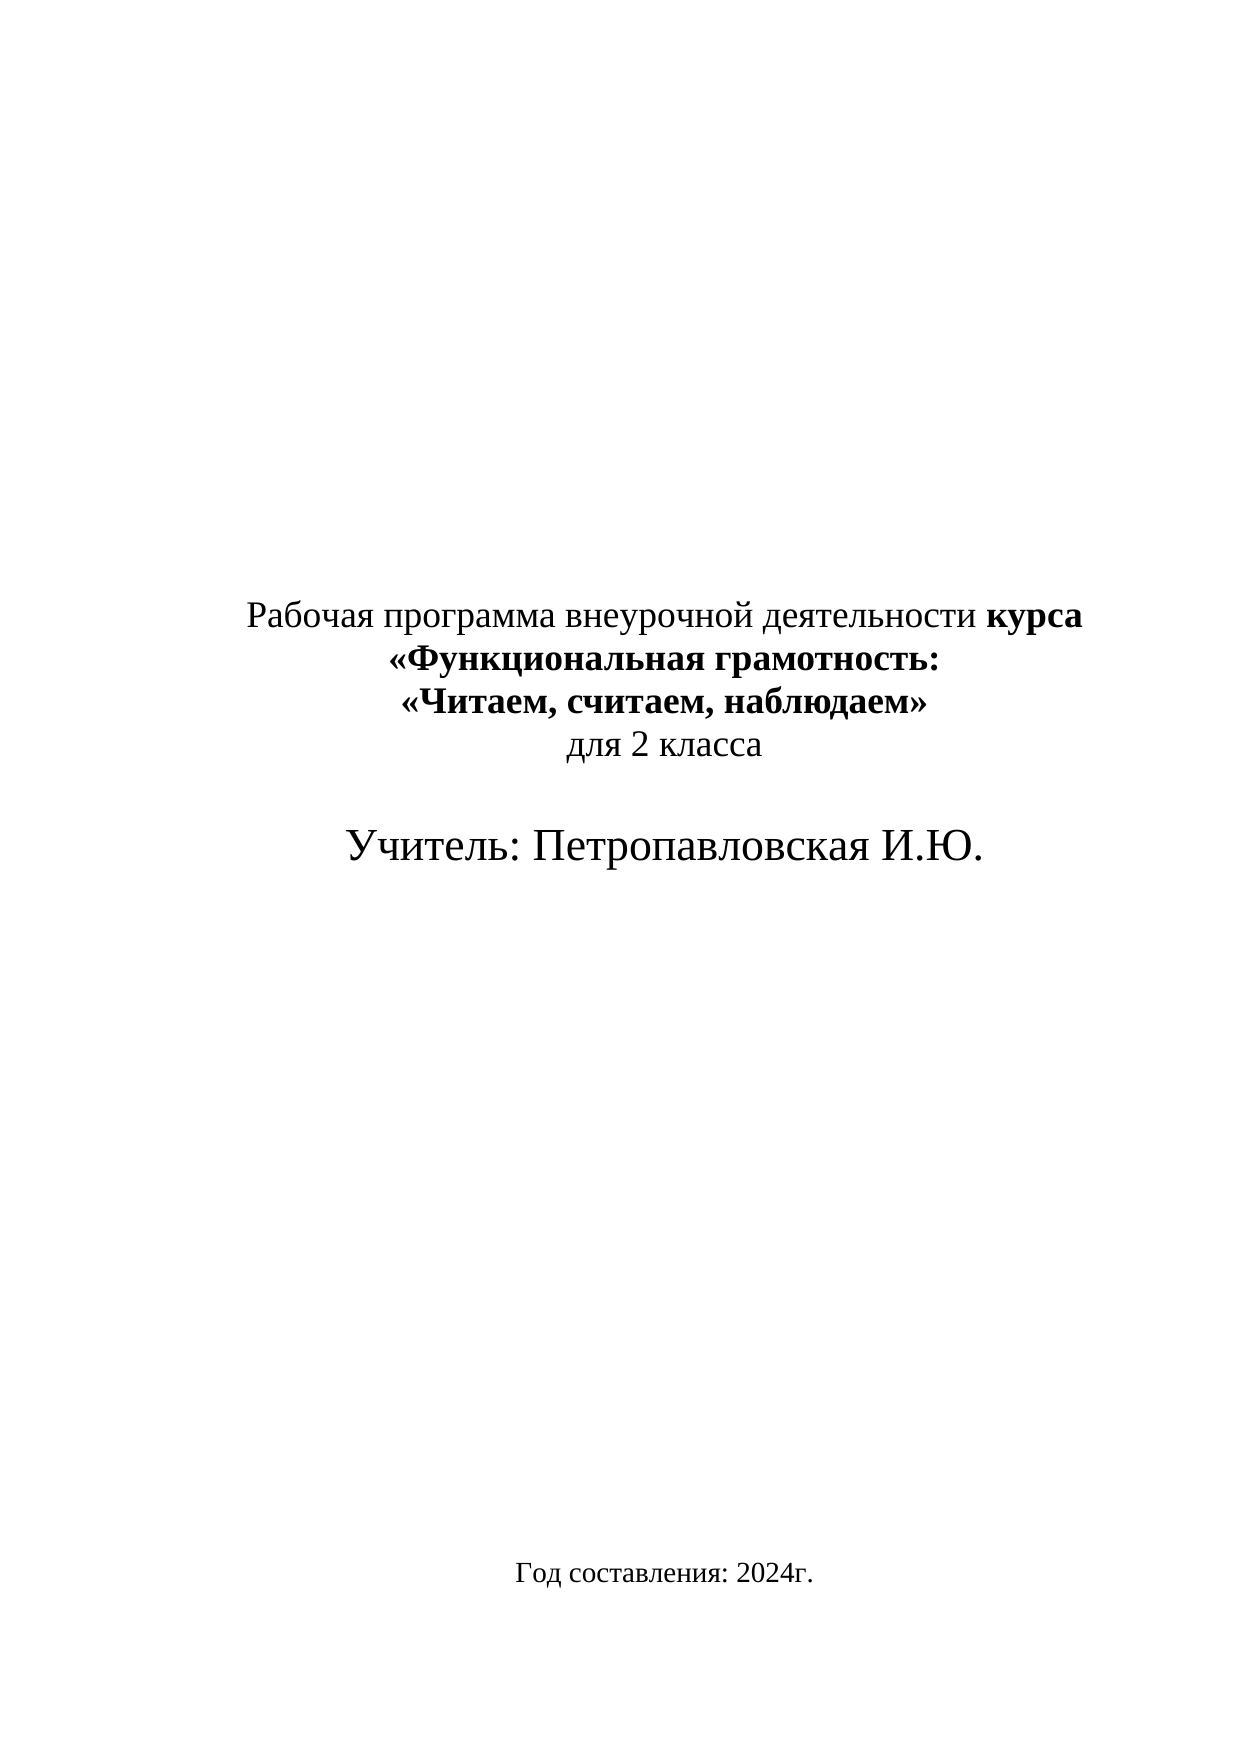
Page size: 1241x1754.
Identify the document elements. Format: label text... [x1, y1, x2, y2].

text для 2 класса [177, 722, 1152, 765]
text Учитель: Петропавловская И.Ю. [177, 818, 1152, 870]
text «Читаем, считаем, наблюдаем» [177, 679, 1152, 722]
text Год составления: 2024г. [177, 1556, 1152, 1589]
text Рабочая программа внеурочной деятельности курса «Функциональная грамотность: [177, 592, 1152, 679]
